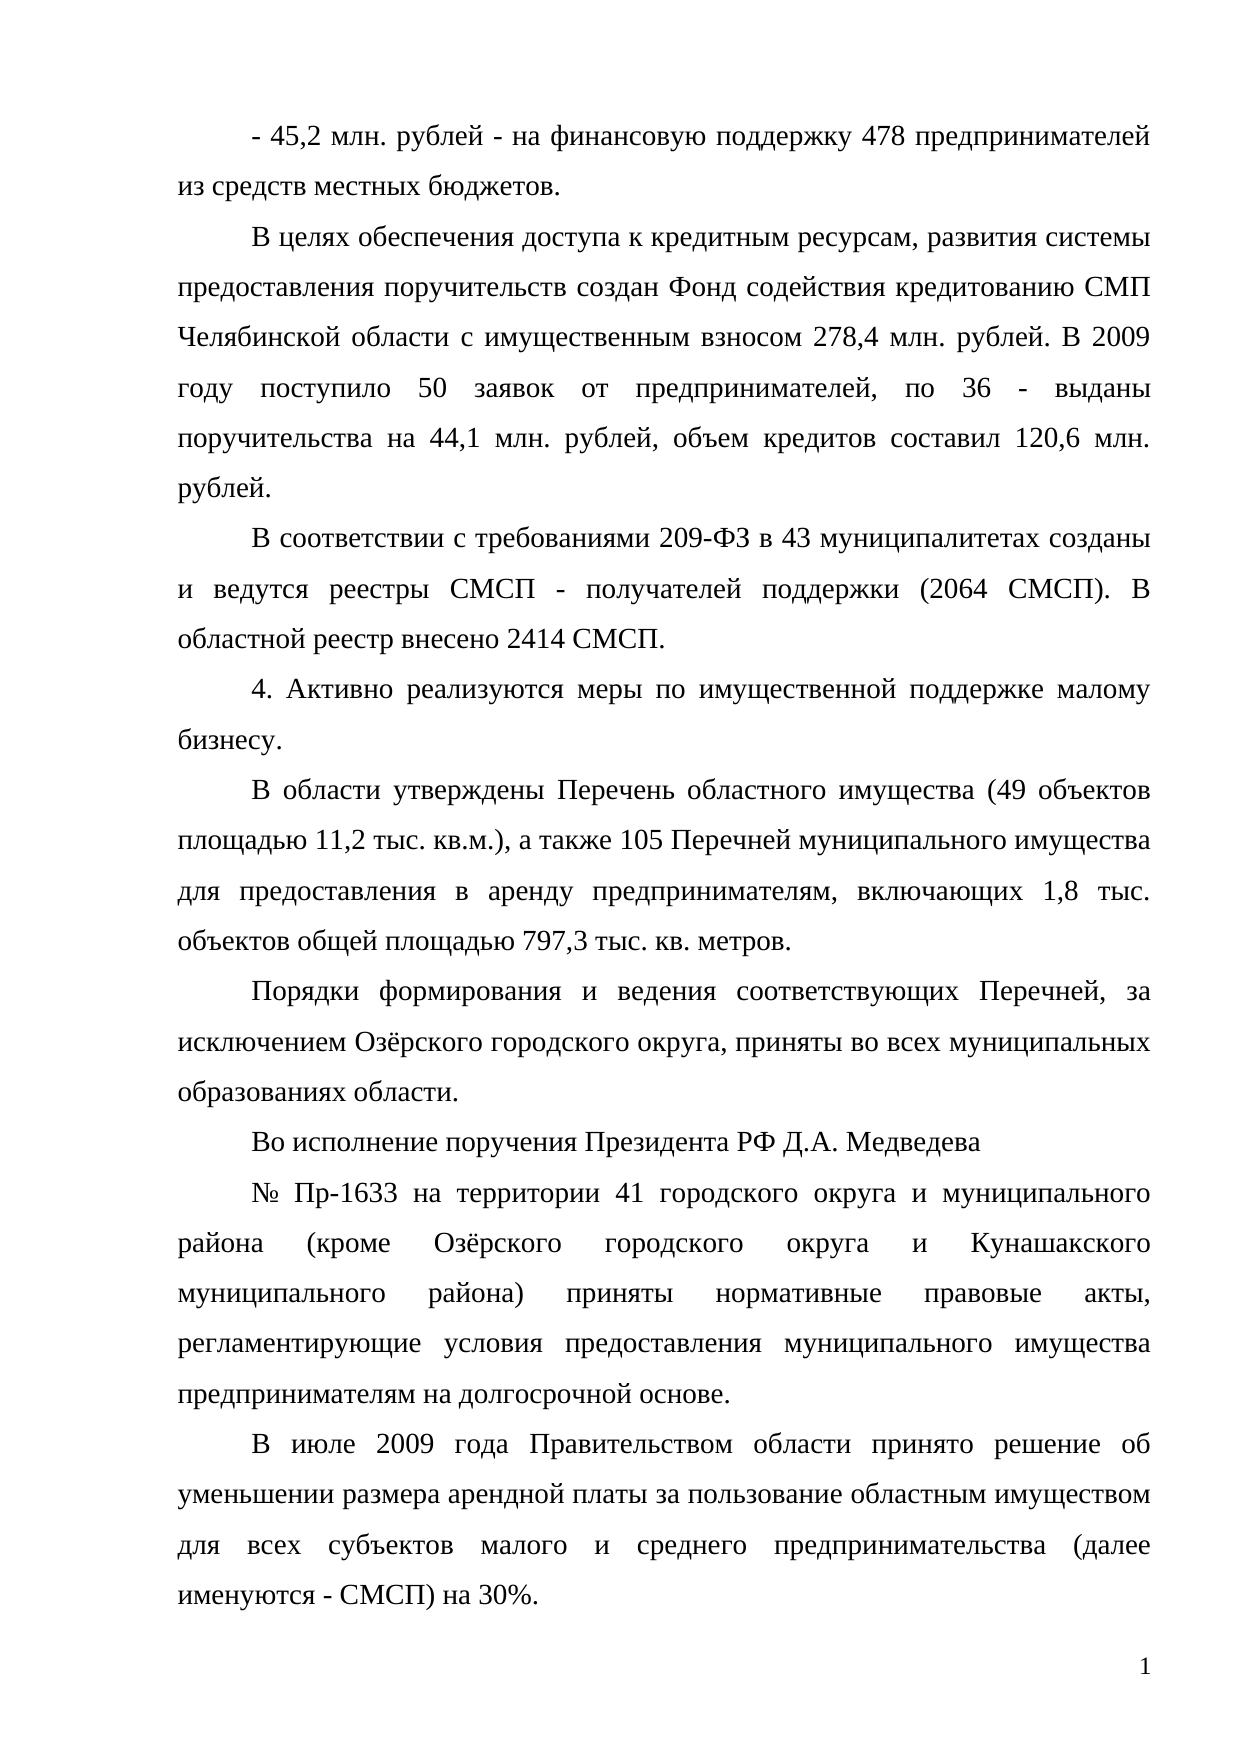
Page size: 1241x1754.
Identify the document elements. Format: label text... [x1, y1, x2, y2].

text - 45,2 млн. рублей - на финансовую поддержку 478 предпринимателей из средств местных бюджетов. [177, 118, 1152, 202]
text Порядки формирования и ведения соответствующих Перечней, за исключением Озёрского городского округа, приняты во всех муниципальных образованиях области. [177, 973, 1152, 1108]
text Во исполнение поручения Президента РФ Д.А. Медведева [177, 1124, 1152, 1158]
text В июле 2009 года Правительством области принято решение об уменьшении размера арендной платы за пользование областным имуществом для всех субъектов малого и среднего предпринимательства (далее именуются - СМСП) на 30%. [177, 1426, 1152, 1611]
text В области утверждены Перечень областного имущества (49 объектов площадью 11,2 тыс. кв.м.), а также 105 Перечней муниципального имущества для предоставления в аренду предпринимателям, включающих 1,8 тыс. объектов общей площадью 797,3 тыс. кв. метров. [177, 772, 1152, 957]
text № Пр-1633 на территории 41 городского округа и муниципального района (кроме Озёрского городского округа и Кунашакского муниципального района) приняты нормативные правовые акты, регламентирующие условия предоставления муниципального имущества предпринимателям на долгосрочной основе. [177, 1175, 1152, 1409]
text 4. Активно реализуются меры по имущественной поддержке малому бизнесу. [177, 672, 1152, 755]
text В целях обеспечения доступа к кредитным ресурсам, развития системы предоставления поручительств создан Фонд содействия кредитованию СМП Челябинской области с имущественным взносом 278,4 млн. рублей. В 2009 году поступило 50 заявок от предпринимателей, по 36 - выданы поручительства на 44,1 млн. рублей, объем кредитов составил 120,6 млн. рублей. [177, 219, 1152, 504]
text В соответствии с требованиями 209-ФЗ в 43 муниципалитетах созданы и ведутся реестры СМСП - получателей поддержки (2064 СМСП). В областной реестр внесено 2414 СМСП. [177, 521, 1152, 655]
